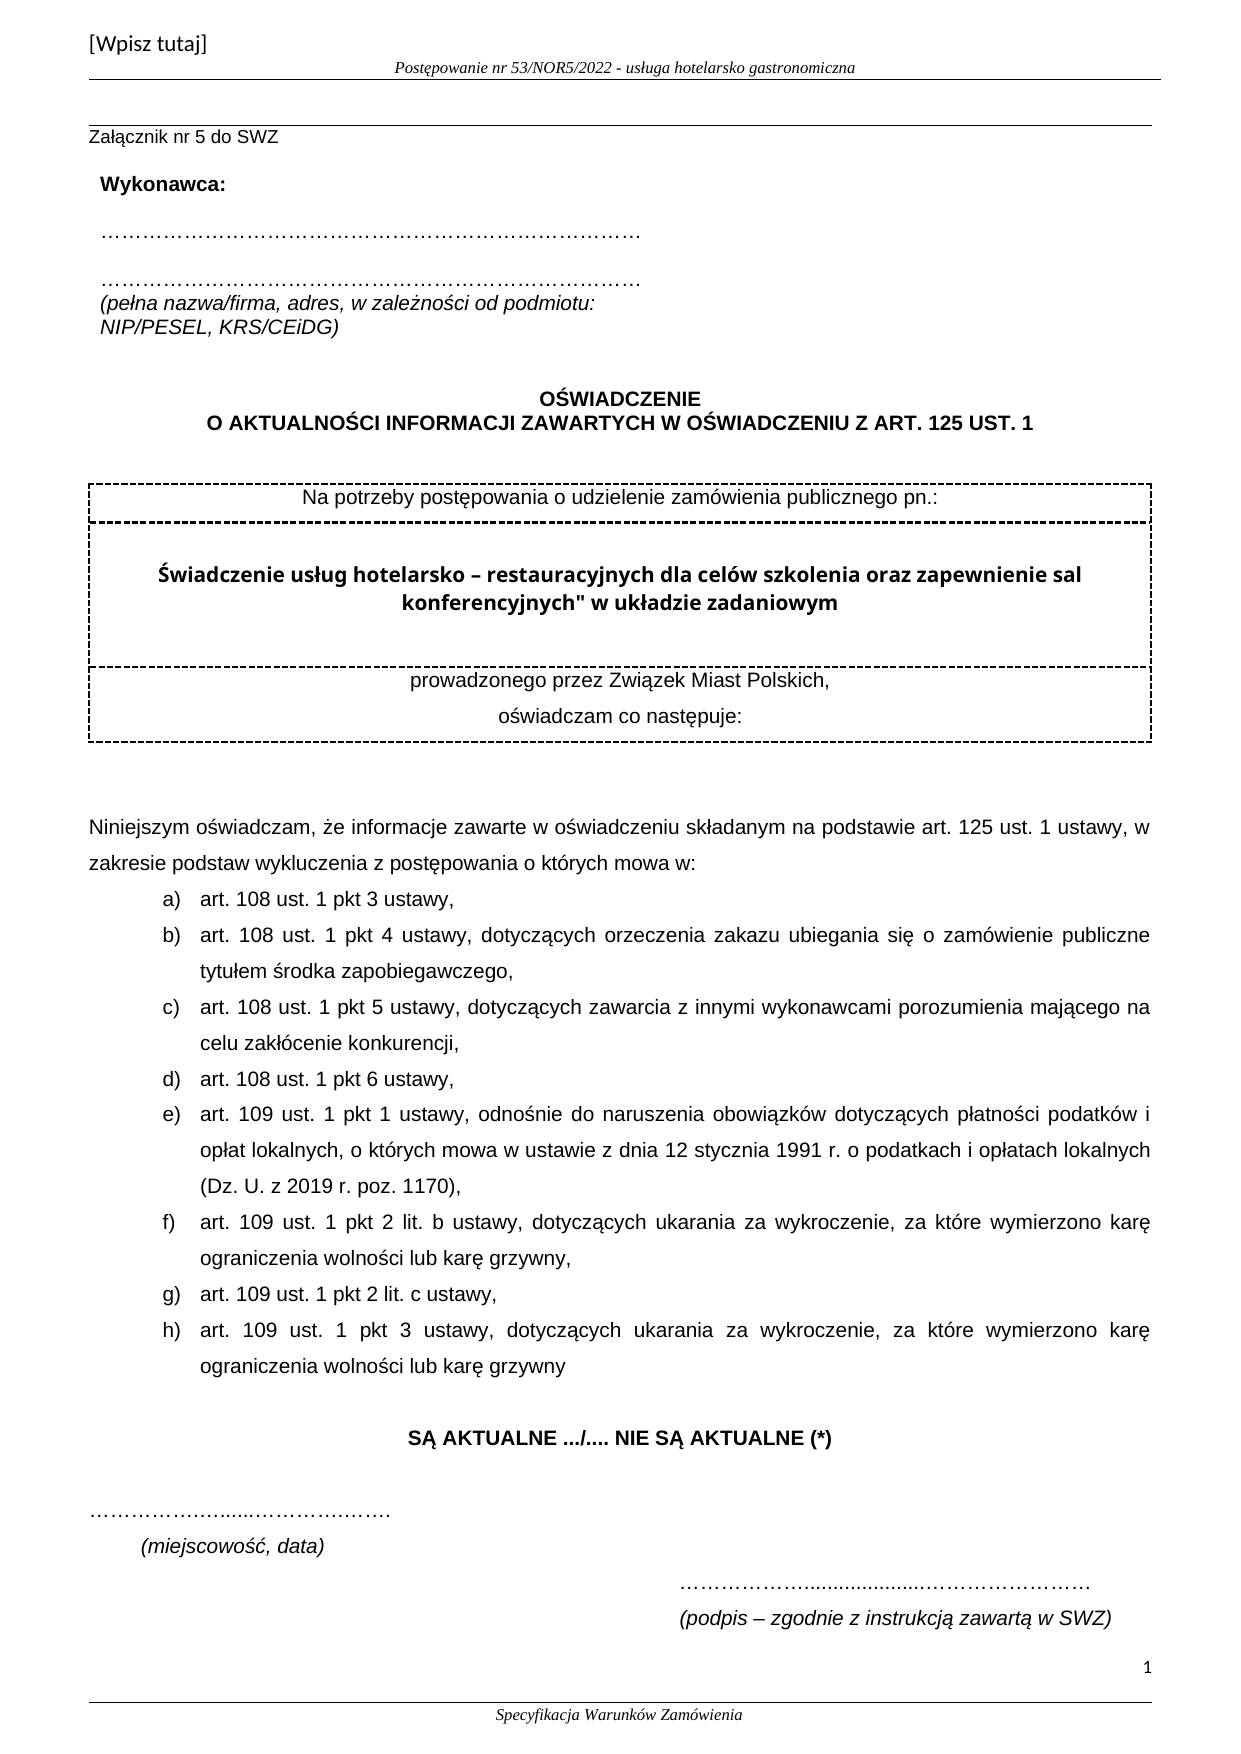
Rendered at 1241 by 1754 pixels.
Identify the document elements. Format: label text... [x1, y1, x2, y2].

list art. 109 ust. 1 pkt 2 lit. b ustawy, dotyczących ukarania za wykroczenie, za które wymierzono karę ograniczenia wolności lub karę grzywny, [162, 1210, 1152, 1270]
text …………….…......………….……. [89, 1498, 1152, 1522]
list art. 108 ust. 1 pkt 5 ustawy, dotyczących zawarcia z innymi wykonawcami porozumienia mającego na celu zakłócenie konkurencji, [162, 994, 1152, 1054]
list art. 108 ust. 1 pkt 3 ustawy, [162, 887, 1152, 911]
list art. 109 ust. 1 pkt 2 lit. c ustawy, [162, 1282, 1152, 1306]
table_cell (pełna nazwa/firma, adres, w zależności od podmiotu: NIP/PESEL, KRS/CEiDG) [89, 291, 653, 339]
list art. 109 ust. 1 pkt 1 ustawy, odnośnie do naruszenia obowiązków dotyczących płatności podatków i opłat lokalnych, o których mowa w ustawie z dnia 12 stycznia 1991 r. o podatkach i opłatach lokalnych (Dz. U. z 2019 r. poz. 1170), [162, 1102, 1152, 1198]
text OŚWIADCZENIE [89, 387, 1152, 411]
table_cell …………………………………………………………………… [89, 195, 653, 243]
table_cell prowadzonego przez Związek Miast Polskich, oświadczam co następuje: [89, 666, 1151, 741]
list art. 108 ust. 1 pkt 4 ustawy, dotyczących orzeczenia zakazu ubiegania się o zamówienie publiczne tytułem środka zapobiegawczego, [162, 923, 1152, 982]
table_cell Świadczenie usług hotelarsko – restauracyjnych dla celów szkolenia oraz zapewnienie sal konferencyjnych" w układzie zadaniowym [89, 521, 1151, 666]
text SĄ AKTUALNE .../.... NIE SĄ AKTUALNE (*) [89, 1426, 1152, 1450]
text O AKTUALNOŚCI INFORMACJI ZAWARTYCH W OŚWIADCZENIU Z ART. 125 UST. 1 [89, 411, 1152, 435]
list art. 108 ust. 1 pkt 6 ustawy, [162, 1066, 1152, 1090]
text (podpis – zgodnie z instrukcją zawartą w SWZ) [679, 1605, 1152, 1629]
text Niniejszym oświadczam, że informacje zawarte w oświadczeniu składanym na podstawie art. 125 ust. 1 ustawy, w zakresie podstaw wykluczenia z postępowania o których mowa w: [89, 815, 1152, 875]
text ……………….....................…………………… [605, 1569, 1152, 1593]
text (miejscowość, data) [89, 1533, 1152, 1557]
table_cell …………………………………………………………………… [89, 243, 653, 291]
list art. 109 ust. 1 pkt 3 ustawy, dotyczących ukarania za wykroczenie, za które wymierzono karę ograniczenia wolności lub karę grzywny [162, 1318, 1152, 1378]
table_header Wykonawca: [89, 171, 653, 195]
table_header Na potrzeby postępowania o udzielenie zamówienia publicznego pn.: [89, 483, 1151, 521]
text Załącznik nr 5 do SWZ [89, 126, 1152, 147]
